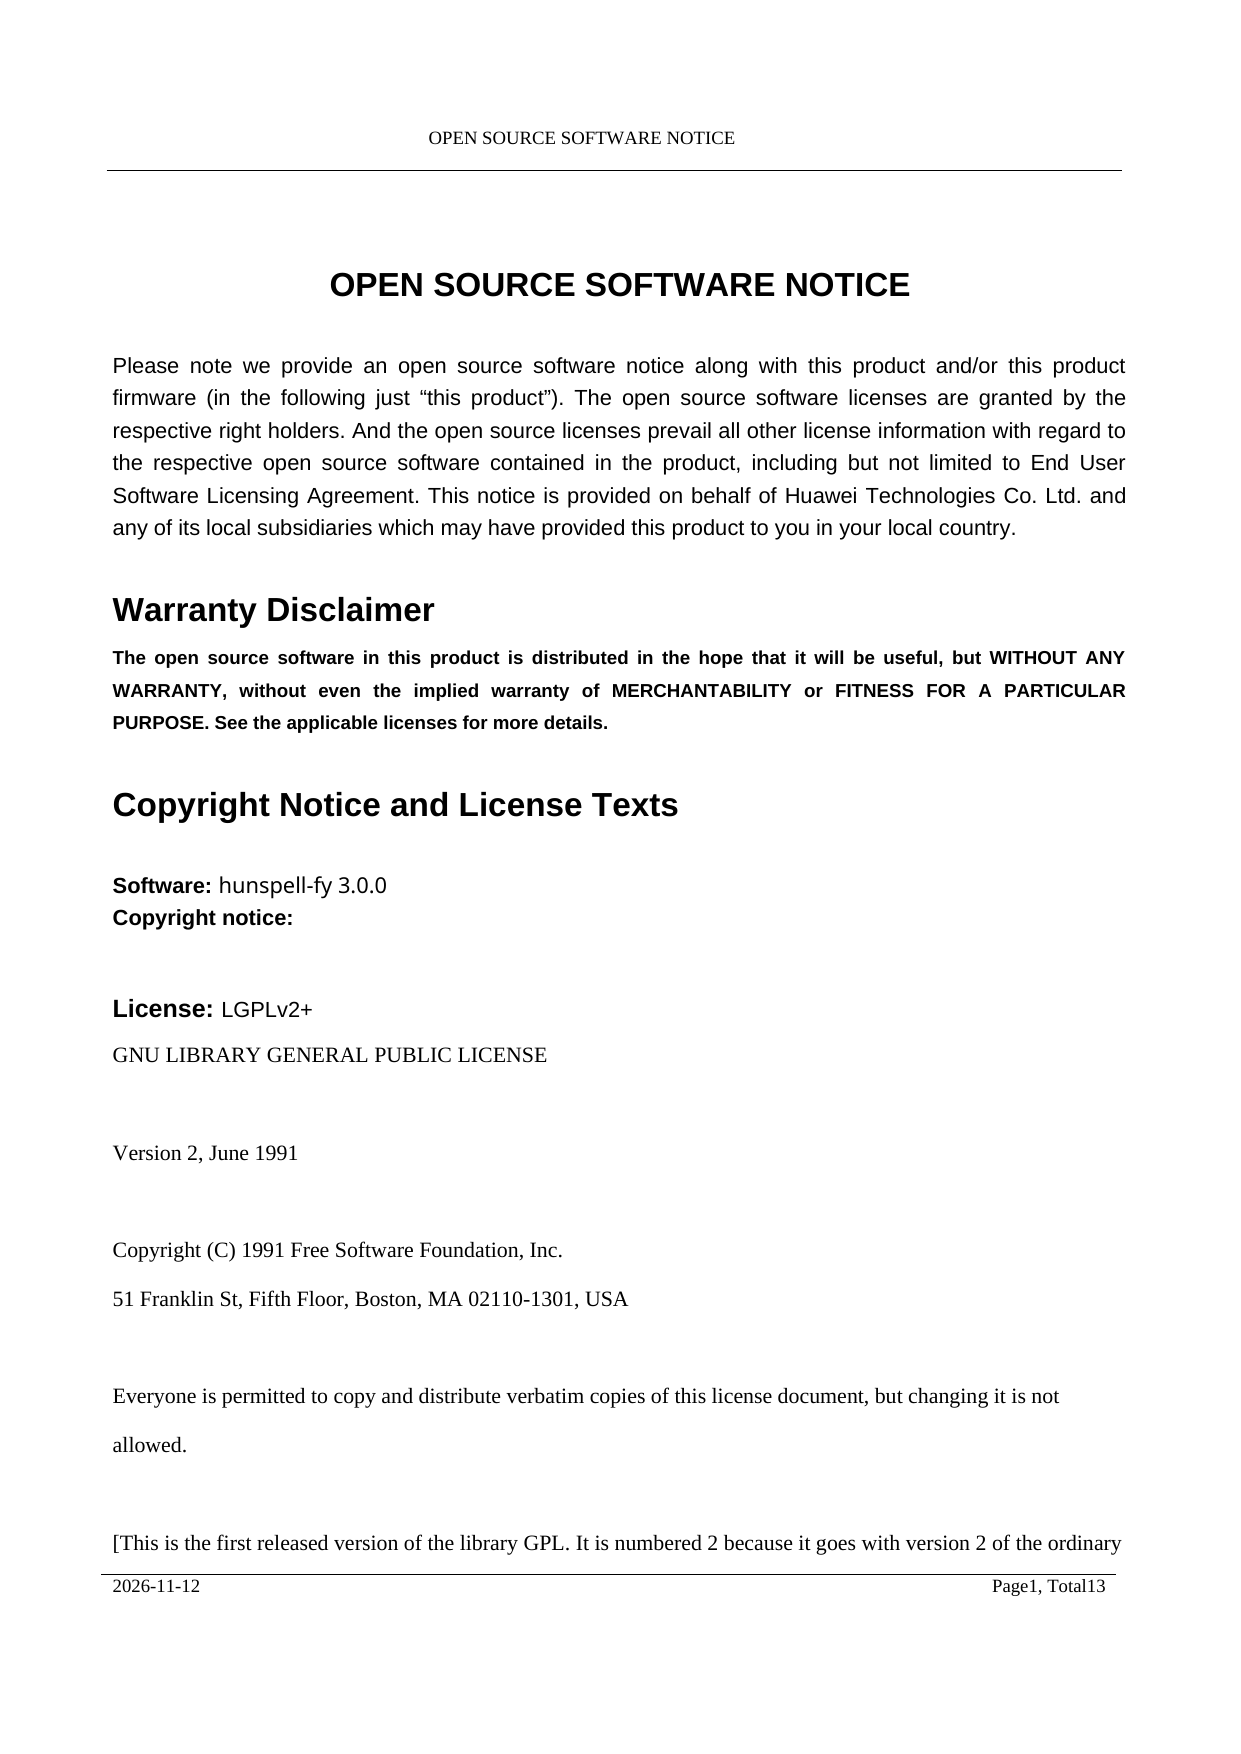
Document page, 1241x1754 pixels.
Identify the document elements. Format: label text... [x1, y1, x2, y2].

text Warranty Disclaimer [112, 576, 1128, 641]
text Software: hunspell-fy 3.0.0 [112, 869, 1128, 901]
text OPEN SOURCE SOFTWARE NOTICE [112, 251, 1128, 316]
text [112, 1038, 1128, 1558]
text Copyright notice: [112, 901, 1128, 934]
text Copyright Notice and License Texts [112, 771, 1128, 836]
text The open source software in this product is distributed in the hope that it will be useful, but WITHOUT ANY WARRANTY, without even the implied warranty of MERCHANTABILITY or FITNESS FOR A PARTICULAR PURPOSE. See the applicable licenses for more details. [112, 641, 1128, 739]
text License: LGPLv2+ [112, 992, 1128, 1024]
text Please note we provide an open source software notice along with this product and/or this product firmware (in the following just “this product”). The open source software licenses are granted by the respective right holders. And the open source licenses prevail all other license information with regard to the respective open source software contained in the product, including but not limited to End User Software Licensing Agreement. This notice is provided on behalf of Huawei Technologies Co. Ltd. and any of its local subsidiaries which may have provided this product to you in your local country. [112, 349, 1128, 544]
